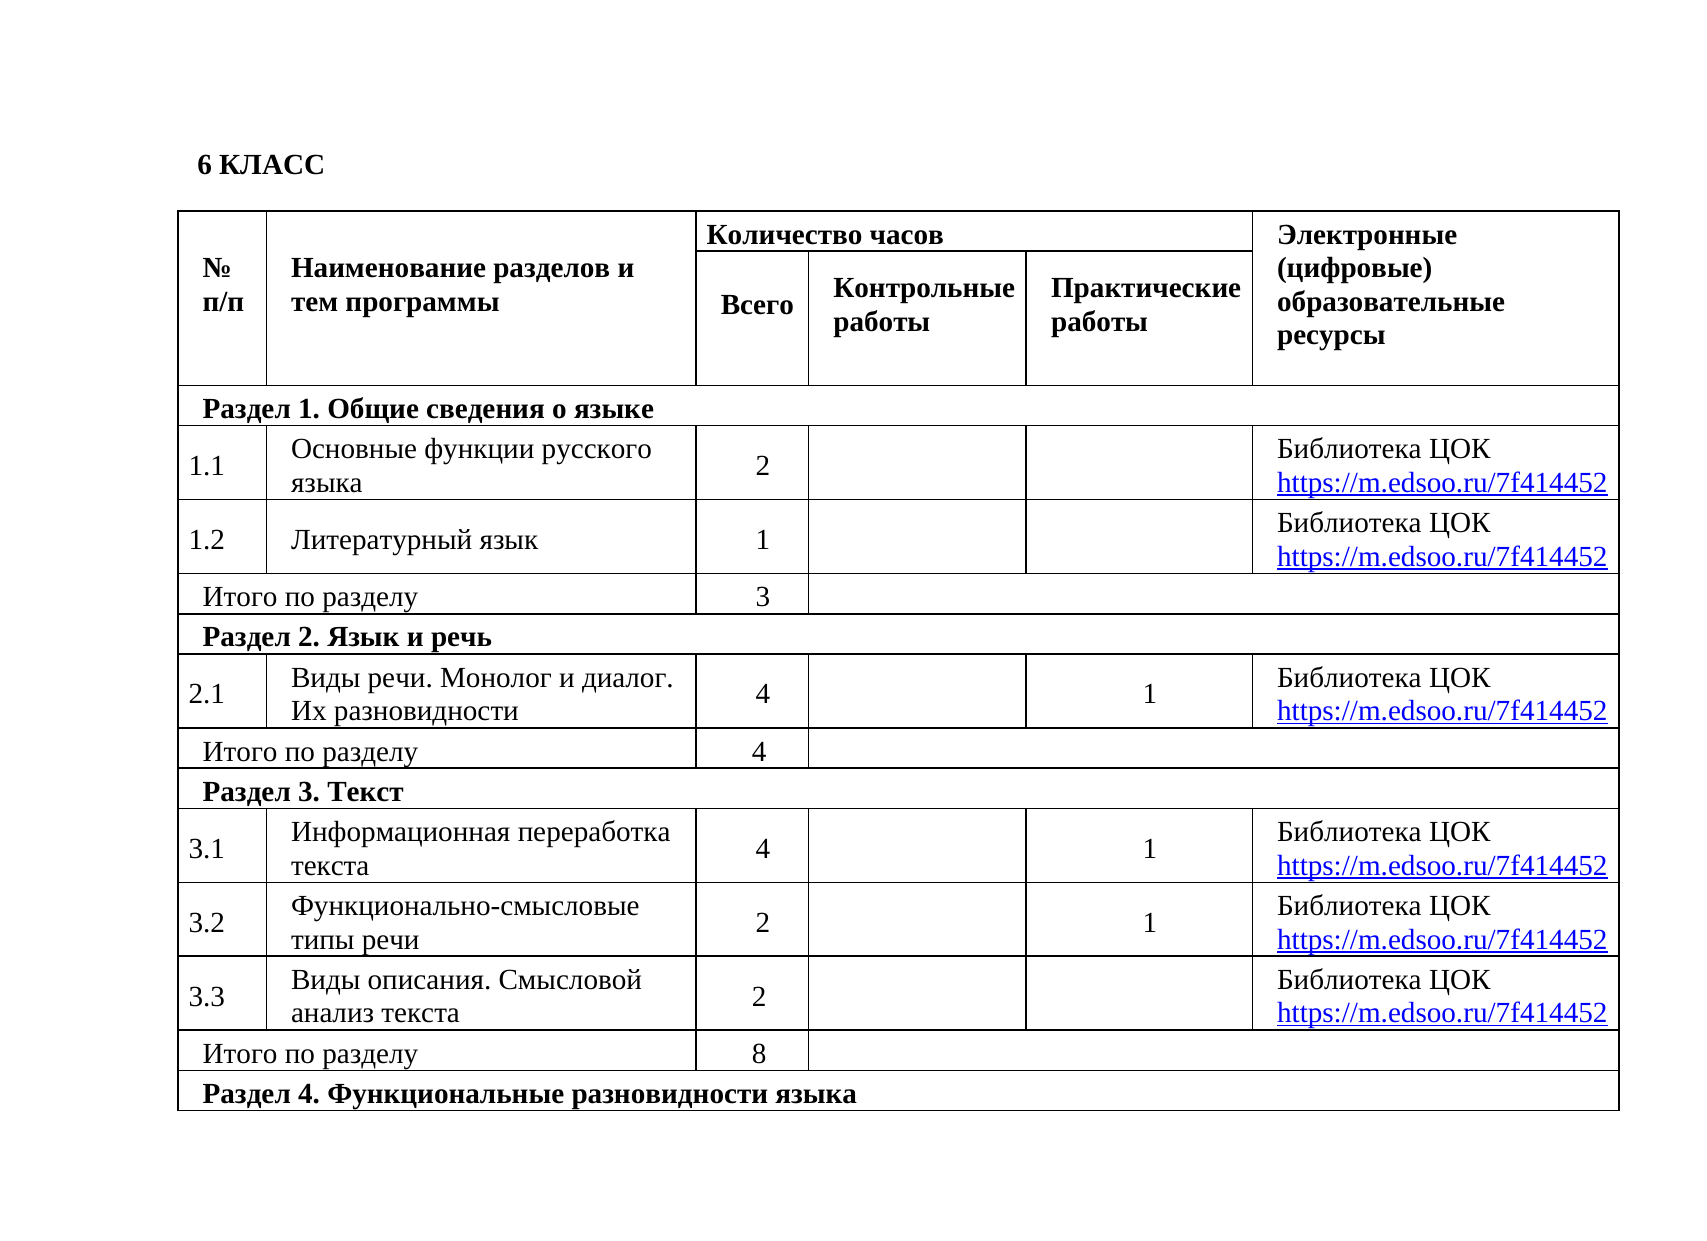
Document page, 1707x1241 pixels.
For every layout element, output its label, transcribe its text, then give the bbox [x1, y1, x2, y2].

table_cell Информационная переработка текста [267, 809, 695, 881]
table_cell Виды описания. Смысловой анализ текста [267, 957, 695, 1029]
table_cell Библиотека ЦОК https://m.edsoo.ru/7f414452 [1253, 500, 1618, 572]
table_cell [809, 500, 1025, 572]
table_cell 2 [697, 957, 808, 1029]
text 6 КЛАСС [190, 147, 1618, 181]
table_cell 1 [1027, 883, 1252, 955]
table_cell 3.2 [179, 883, 266, 955]
table_cell 1.1 [179, 426, 266, 499]
table_cell Библиотека ЦОК https://m.edsoo.ru/7f414452 [1253, 809, 1618, 881]
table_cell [1253, 883, 1618, 955]
table_cell 4 [697, 729, 808, 767]
table_cell 3.3 [179, 957, 266, 1029]
table_cell Раздел 3. Текст [179, 769, 1618, 808]
table_header Количество часов [697, 212, 1252, 250]
table_cell Практические работы [1027, 252, 1252, 384]
table_cell [809, 809, 1025, 881]
table_cell [809, 957, 1025, 1029]
table_cell 1 [1027, 655, 1252, 727]
table_cell Раздел 2. Язык и речь [179, 615, 1618, 653]
table_cell 3 [697, 574, 808, 613]
table_cell [1027, 957, 1252, 1029]
table_cell 1 [1027, 809, 1252, 881]
table_cell [1027, 500, 1252, 572]
table_cell 2 [697, 883, 808, 955]
table_cell [809, 883, 1025, 955]
table_cell [809, 729, 1618, 767]
table_cell Всего [697, 252, 808, 384]
table_cell 3.1 [179, 809, 266, 881]
table_cell 4 [697, 655, 808, 727]
table_cell 1.2 [179, 500, 266, 572]
table_cell Итого по разделу [179, 1031, 695, 1069]
table_cell 4 [697, 809, 808, 881]
table_cell 8 [697, 1031, 808, 1069]
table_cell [1253, 957, 1618, 1029]
table_cell Библиотека ЦОК https://m.edsoo.ru/7f414452 [1253, 655, 1618, 727]
table_cell Итого по разделу [179, 729, 695, 767]
table_cell Основные функции русского языка [267, 426, 695, 499]
table_cell Функционально-смысловые типы речи [267, 883, 695, 955]
table_cell Виды речи. Монолог и диалог. Их разновидности [267, 655, 695, 727]
table_cell Литературный язык [267, 500, 695, 572]
table_cell Итого по разделу [179, 574, 695, 613]
table_cell [809, 426, 1025, 499]
table_header № п/п [179, 212, 266, 384]
table_header Наименование разделов и тем программы [267, 212, 695, 384]
table_cell Библиотека ЦОК https://m.edsoo.ru/7f414452 [1253, 426, 1618, 499]
table_header Электронные (цифровые) образовательные ресурсы [1253, 212, 1618, 384]
table_cell [809, 574, 1618, 613]
table_cell [809, 655, 1025, 727]
table_cell Раздел 1. Общие сведения о языке [179, 386, 1618, 425]
table_cell Раздел 4. Функциональные разновидности языка [179, 1071, 1618, 1110]
table_cell Контрольные работы [809, 252, 1025, 384]
table_cell 2 [697, 426, 808, 499]
table_cell 1 [697, 500, 808, 572]
table_cell [1027, 426, 1252, 499]
table_cell 2.1 [179, 655, 266, 727]
table_cell [809, 1031, 1618, 1069]
